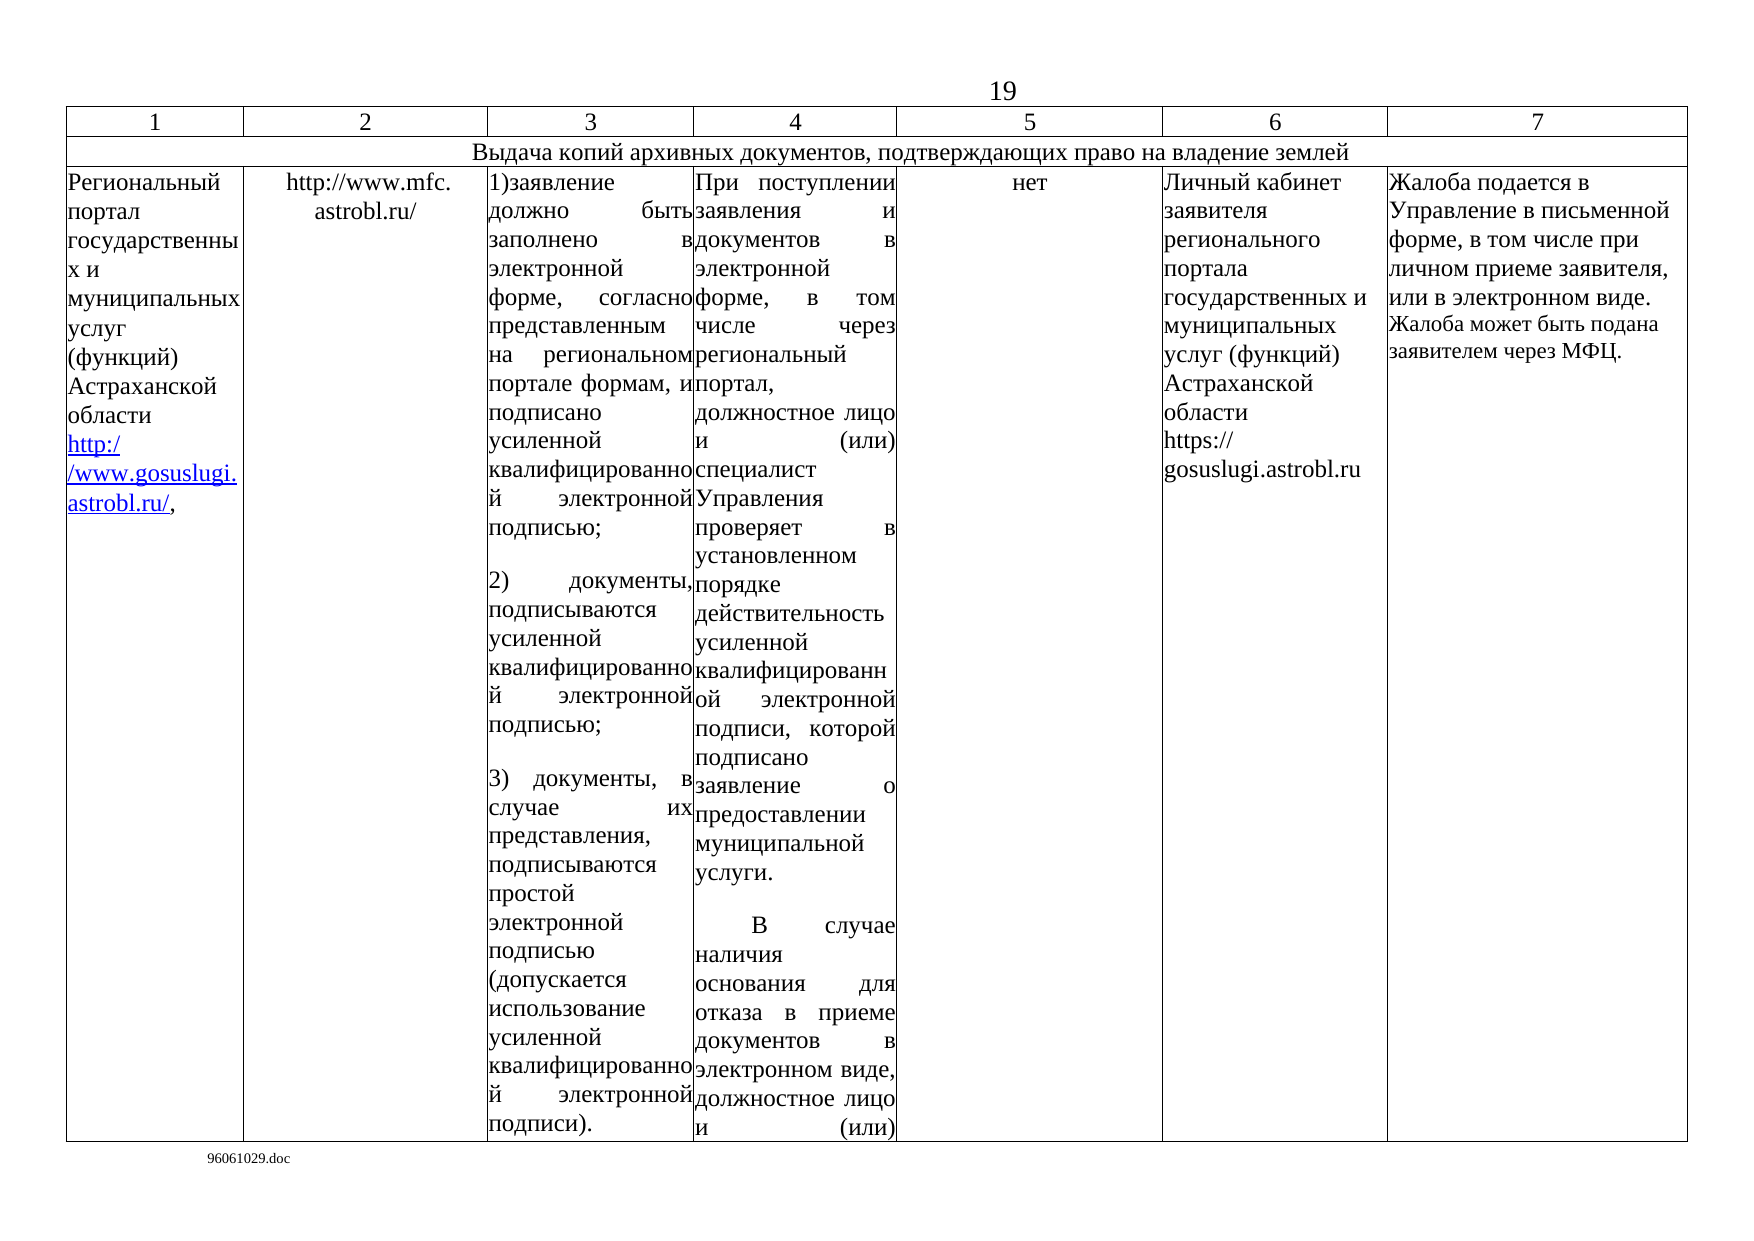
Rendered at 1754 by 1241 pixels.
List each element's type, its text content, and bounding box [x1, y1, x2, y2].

table_cell 2 [244, 107, 487, 136]
table_cell Выдача копий архивных документов, подтверждающих право на владение землей [67, 137, 1687, 166]
table_cell 4 [694, 107, 896, 136]
table_cell 6 [1163, 107, 1387, 136]
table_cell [1388, 331, 1687, 1141]
table_cell 7 [1388, 107, 1687, 136]
table_cell 5 [897, 107, 1162, 136]
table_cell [244, 167, 487, 1141]
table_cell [67, 167, 243, 1141]
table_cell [1163, 448, 1387, 1141]
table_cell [488, 167, 693, 1141]
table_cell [694, 167, 896, 1141]
table_cell 1 [67, 107, 243, 136]
table_cell нет [897, 167, 1162, 1141]
table_cell 3 [488, 107, 693, 136]
